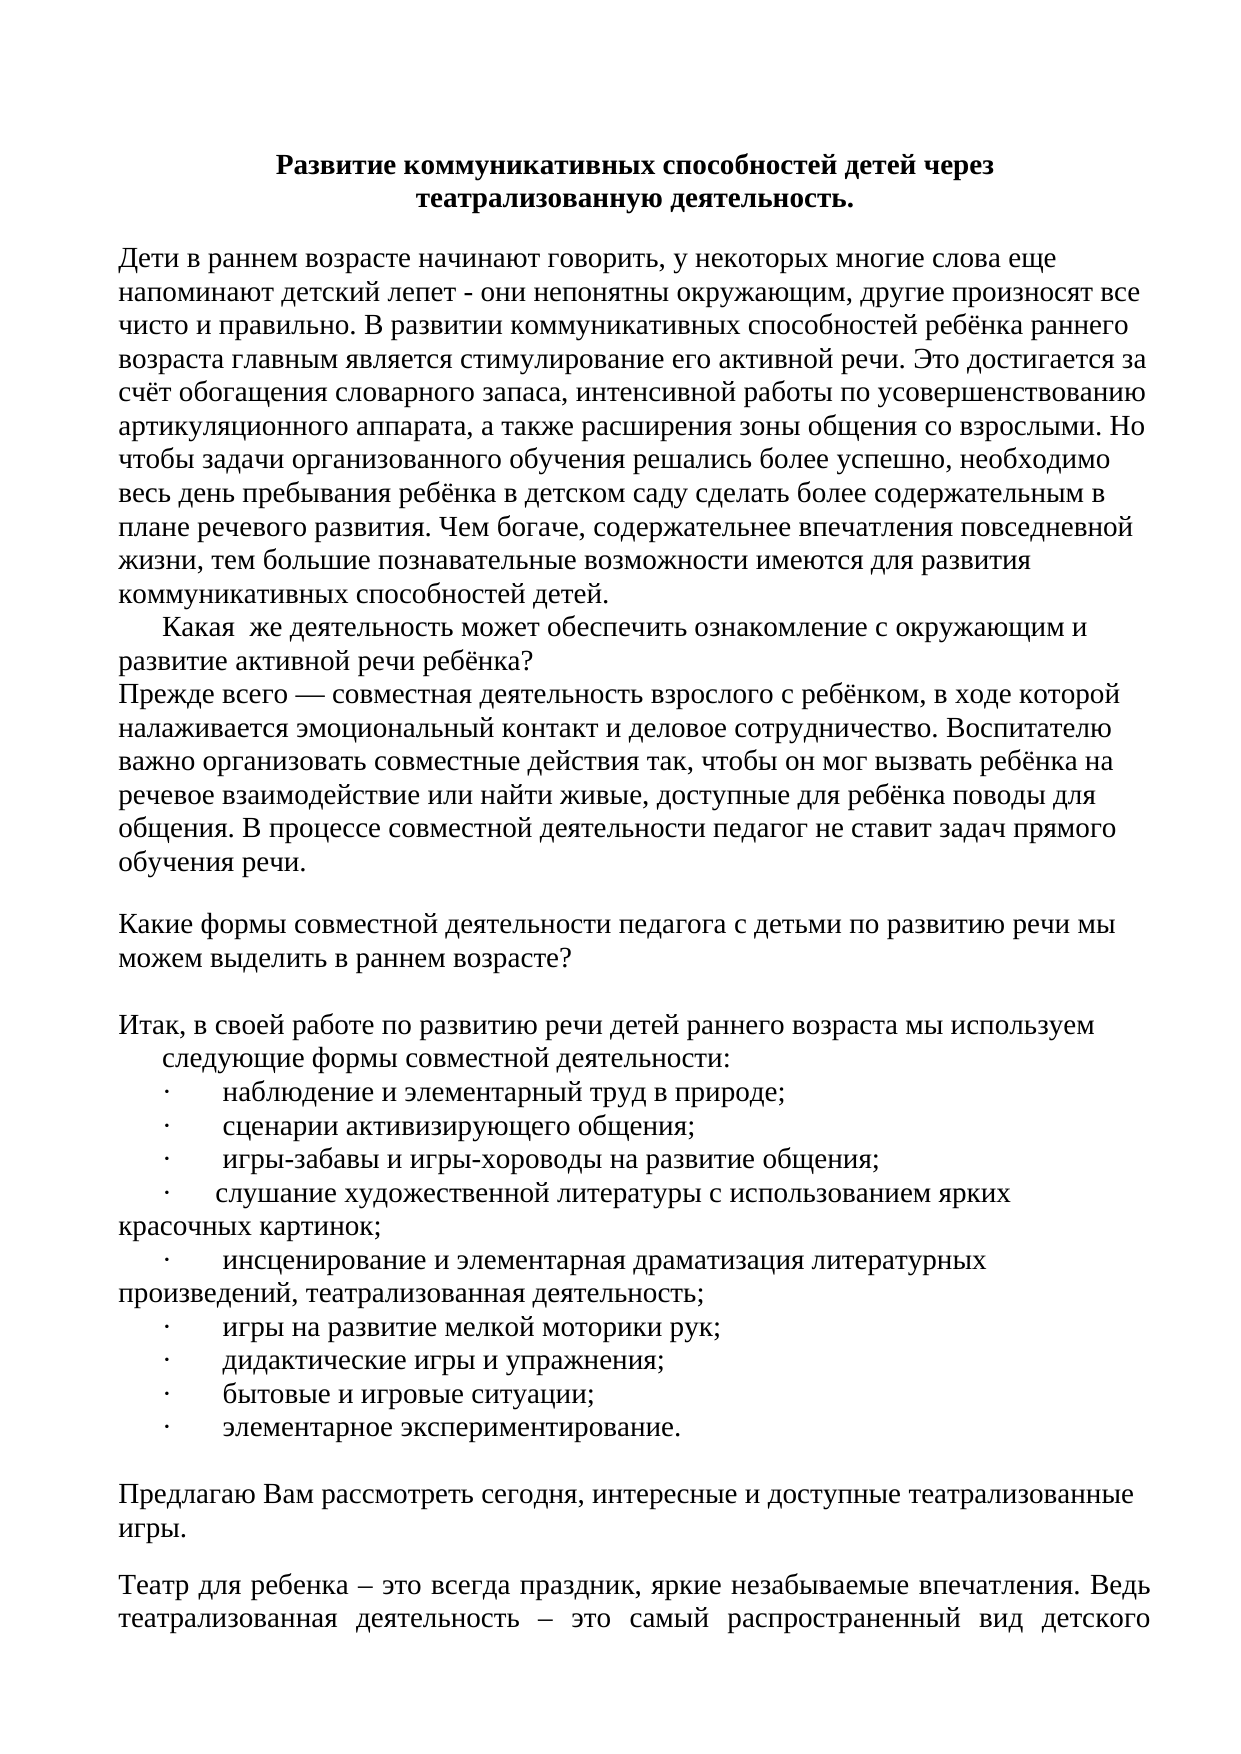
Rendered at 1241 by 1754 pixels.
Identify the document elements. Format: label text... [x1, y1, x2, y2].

text театрализованную деятельность. [118, 180, 1152, 214]
text Какая же деятельность может обеспечить ознакомление с окружающим и развитие активной речи ребёнка? [118, 609, 1152, 676]
text Какие формы совместной деятельности педагога с детьми по развитию речи мы можем выделить в раннем возрасте? [118, 906, 1152, 973]
text · дидактические игры и упражнения; [118, 1342, 1152, 1376]
text Прежде всего — совместная деятельность взрослого с ребёнком, в ходе которой налаживается эмоциональный контакт и деловое сотрудничество. Воспитателю важно организовать совместные действия так, чтобы он мог вызвать ребёнка на речевое взаимодействие или найти живые, доступные для ребёнка поводы для общения. В процессе совместной деятельности педагог не ставит задач прямого обучения речи. [118, 676, 1152, 878]
text · игры на развитие мелкой моторики рук; [118, 1309, 1152, 1342]
text · слушание художественной литературы с использованием ярких красочных картинок; [118, 1175, 1152, 1242]
text · игры-забавы и игры-хороводы на развитие общения; [118, 1141, 1152, 1175]
text следующие формы совместной деятельности: [118, 1041, 1152, 1074]
text Предлагаю Вам рассмотреть сегодня, интересные и доступные театрализованные игры. [118, 1477, 1152, 1544]
text · наблюдение и элементарный труд в природе; [118, 1074, 1152, 1108]
text · сценарии активизирующего общения; [118, 1108, 1152, 1141]
text Развитие коммуникативных способностей детей через [118, 147, 1152, 180]
text Итак, в своей работе по развитию речи детей раннего возраста мы используем [118, 1007, 1152, 1041]
text Дети в раннем возрасте начинают говорить, у некоторых многие слова еще напоминают детский лепет - они непонятны окружающим, другие произносят все чисто и правильно. В развитии коммуникативных способностей ребёнка раннего возраста главным является стимулирование его активной речи. Это достигается за счёт обогащения словарного запаса, интенсивной работы по усовершенствованию артикуляционного аппарата, а также расширения зоны общения со взрослыми. Но чтобы задачи организованного обучения решались более успешно, необходимо весь день пребывания ребёнка в детском саду сделать более содержательным в плане речевого развития. Чем богаче, содержательнее впечатления повседневной жизни, тем большие познавательные возможности имеются для развития коммуникативных способностей детей. [118, 240, 1152, 609]
text · инсценирование и элементарная драматизация литературных произведений, театрализованная деятельность; [118, 1242, 1152, 1309]
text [118, 1567, 1152, 1634]
text · бытовые и игровые ситуации; [118, 1376, 1152, 1409]
text · элементарное экспериментирование. [118, 1409, 1152, 1443]
